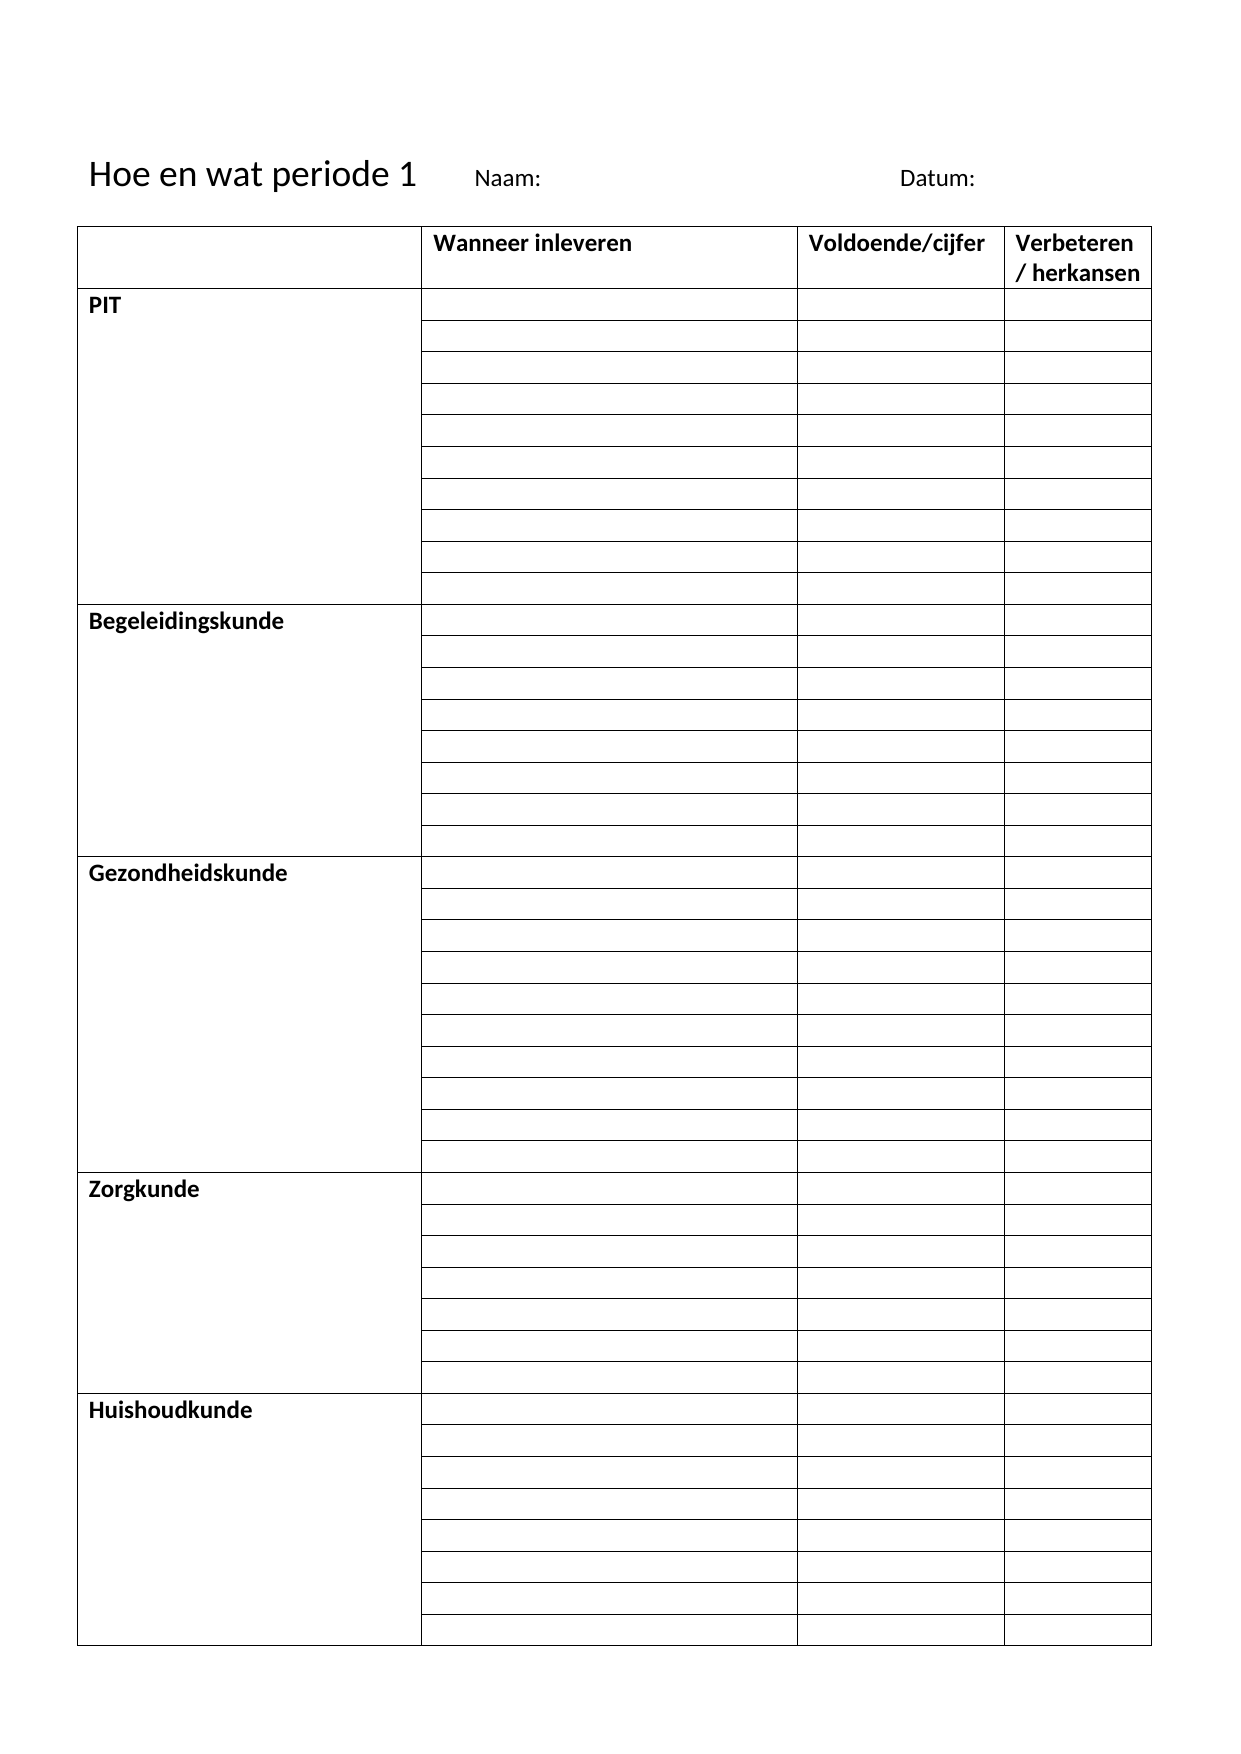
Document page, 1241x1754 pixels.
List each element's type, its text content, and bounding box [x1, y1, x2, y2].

table_cell [1005, 1583, 1151, 1614]
table_cell [422, 889, 797, 919]
table_cell [1005, 1489, 1151, 1519]
table_cell [1005, 1299, 1151, 1330]
table_cell [422, 1299, 797, 1330]
table_cell [798, 1457, 1004, 1487]
table_cell [798, 1268, 1004, 1298]
table_cell [798, 1236, 1004, 1267]
table_cell [422, 794, 797, 825]
table_cell [798, 1362, 1004, 1393]
table_cell [798, 826, 1004, 856]
table_cell [422, 700, 797, 730]
table_cell [1005, 826, 1151, 856]
table_cell [1005, 1015, 1151, 1046]
table_cell [422, 479, 797, 509]
table_header Wanneer inleveren [422, 227, 797, 288]
table_cell [798, 1205, 1004, 1235]
table_cell [422, 1615, 797, 1645]
table_cell [422, 447, 797, 477]
table_cell [798, 1110, 1004, 1140]
table_cell [798, 952, 1004, 982]
table_cell [798, 1331, 1004, 1361]
table_cell [422, 1552, 797, 1582]
table_cell [422, 763, 797, 793]
table_cell [798, 984, 1004, 1014]
table_cell [1005, 1236, 1151, 1267]
table_cell [1005, 1078, 1151, 1109]
table_cell [1005, 1552, 1151, 1582]
table_cell [422, 1268, 797, 1298]
table_cell [422, 1331, 797, 1361]
table_cell [798, 1173, 1004, 1203]
table_cell [422, 636, 797, 667]
table_cell [422, 321, 797, 351]
table_cell [422, 542, 797, 572]
table_cell [798, 700, 1004, 730]
table_cell [798, 1078, 1004, 1109]
table_cell [798, 479, 1004, 509]
table_cell [422, 1425, 797, 1456]
table_cell [422, 1173, 797, 1203]
table_cell [422, 384, 797, 414]
table_cell [422, 826, 797, 856]
table_cell Gezondheidskunde [78, 857, 421, 1172]
table_cell [1005, 352, 1151, 383]
table_cell [1005, 668, 1151, 698]
table_cell [1005, 1268, 1151, 1298]
table_cell [798, 447, 1004, 477]
table_cell [1005, 1394, 1151, 1424]
table_cell [1005, 542, 1151, 572]
table_cell [798, 352, 1004, 383]
table_cell [422, 1520, 797, 1551]
table_cell [798, 542, 1004, 572]
table_cell [1005, 289, 1151, 320]
table_cell Begeleidingskunde [78, 605, 421, 856]
table_cell [422, 289, 797, 320]
table_cell [1005, 857, 1151, 888]
table_cell [798, 1552, 1004, 1582]
table_cell [1005, 415, 1151, 446]
table_cell [422, 1362, 797, 1393]
table_cell [1005, 447, 1151, 477]
table_cell [798, 415, 1004, 446]
text Hoe en wat periode 1 Naam: Datum: [89, 150, 1152, 196]
table_cell [1005, 889, 1151, 919]
table_cell [798, 1583, 1004, 1614]
table_header Verbeteren / herkansen [1005, 227, 1151, 288]
table_header [78, 227, 421, 288]
table_cell [798, 889, 1004, 919]
table_cell [798, 1520, 1004, 1551]
table_cell [422, 510, 797, 541]
table_cell [798, 1615, 1004, 1645]
table_cell [798, 668, 1004, 698]
table_cell [422, 605, 797, 635]
table_cell [798, 321, 1004, 351]
table_cell [422, 1015, 797, 1046]
table_cell [1005, 731, 1151, 762]
table_cell [422, 857, 797, 888]
table_cell [1005, 984, 1151, 1014]
table_cell [798, 1425, 1004, 1456]
table_cell [422, 1110, 797, 1140]
table_cell [1005, 1141, 1151, 1172]
table_cell [422, 352, 797, 383]
table_cell [1005, 1205, 1151, 1235]
table_cell [1005, 636, 1151, 667]
table_cell [798, 731, 1004, 762]
table_cell [798, 1394, 1004, 1424]
table_cell [422, 1205, 797, 1235]
table_cell Zorgkunde [78, 1173, 421, 1393]
table_cell [422, 415, 797, 446]
table_cell Huishoudkunde [78, 1394, 421, 1645]
table_cell [798, 289, 1004, 320]
table_cell [422, 920, 797, 951]
table_cell [1005, 1047, 1151, 1077]
table_cell [1005, 920, 1151, 951]
table_cell [422, 1457, 797, 1487]
table_cell [1005, 573, 1151, 604]
table_cell [798, 794, 1004, 825]
table_cell [1005, 1425, 1151, 1456]
table_cell [422, 1047, 797, 1077]
table_cell [1005, 1362, 1151, 1393]
table_cell [422, 573, 797, 604]
table_cell [1005, 321, 1151, 351]
table_cell [1005, 384, 1151, 414]
table_cell [798, 1489, 1004, 1519]
table_cell [1005, 1331, 1151, 1361]
table_cell [798, 1047, 1004, 1077]
table_cell [1005, 1173, 1151, 1203]
table_cell [1005, 700, 1151, 730]
table_cell [1005, 479, 1151, 509]
table_cell PIT [78, 289, 421, 604]
table_cell [422, 1489, 797, 1519]
table_cell [798, 763, 1004, 793]
table_cell [422, 952, 797, 982]
table_cell [798, 384, 1004, 414]
table_cell [798, 1141, 1004, 1172]
table_cell [798, 636, 1004, 667]
table_cell [798, 857, 1004, 888]
table_header Voldoende/cijfer [798, 227, 1004, 288]
table_cell [1005, 1457, 1151, 1487]
table_cell [798, 920, 1004, 951]
table_cell [422, 1141, 797, 1172]
table_cell [1005, 1615, 1151, 1645]
table_cell [422, 1236, 797, 1267]
table_cell [422, 1078, 797, 1109]
table_cell [798, 510, 1004, 541]
table_cell [1005, 952, 1151, 982]
table_cell [1005, 763, 1151, 793]
table_cell [798, 1299, 1004, 1330]
table_cell [1005, 794, 1151, 825]
table_cell [422, 984, 797, 1014]
table_cell [422, 731, 797, 762]
table_cell [1005, 510, 1151, 541]
table_cell [422, 1583, 797, 1614]
table_cell [1005, 1520, 1151, 1551]
table_cell [798, 605, 1004, 635]
table_cell [1005, 1110, 1151, 1140]
table_cell [422, 1394, 797, 1424]
table_cell [422, 668, 797, 698]
table_cell [798, 1015, 1004, 1046]
table_cell [798, 573, 1004, 604]
table_cell [1005, 605, 1151, 635]
